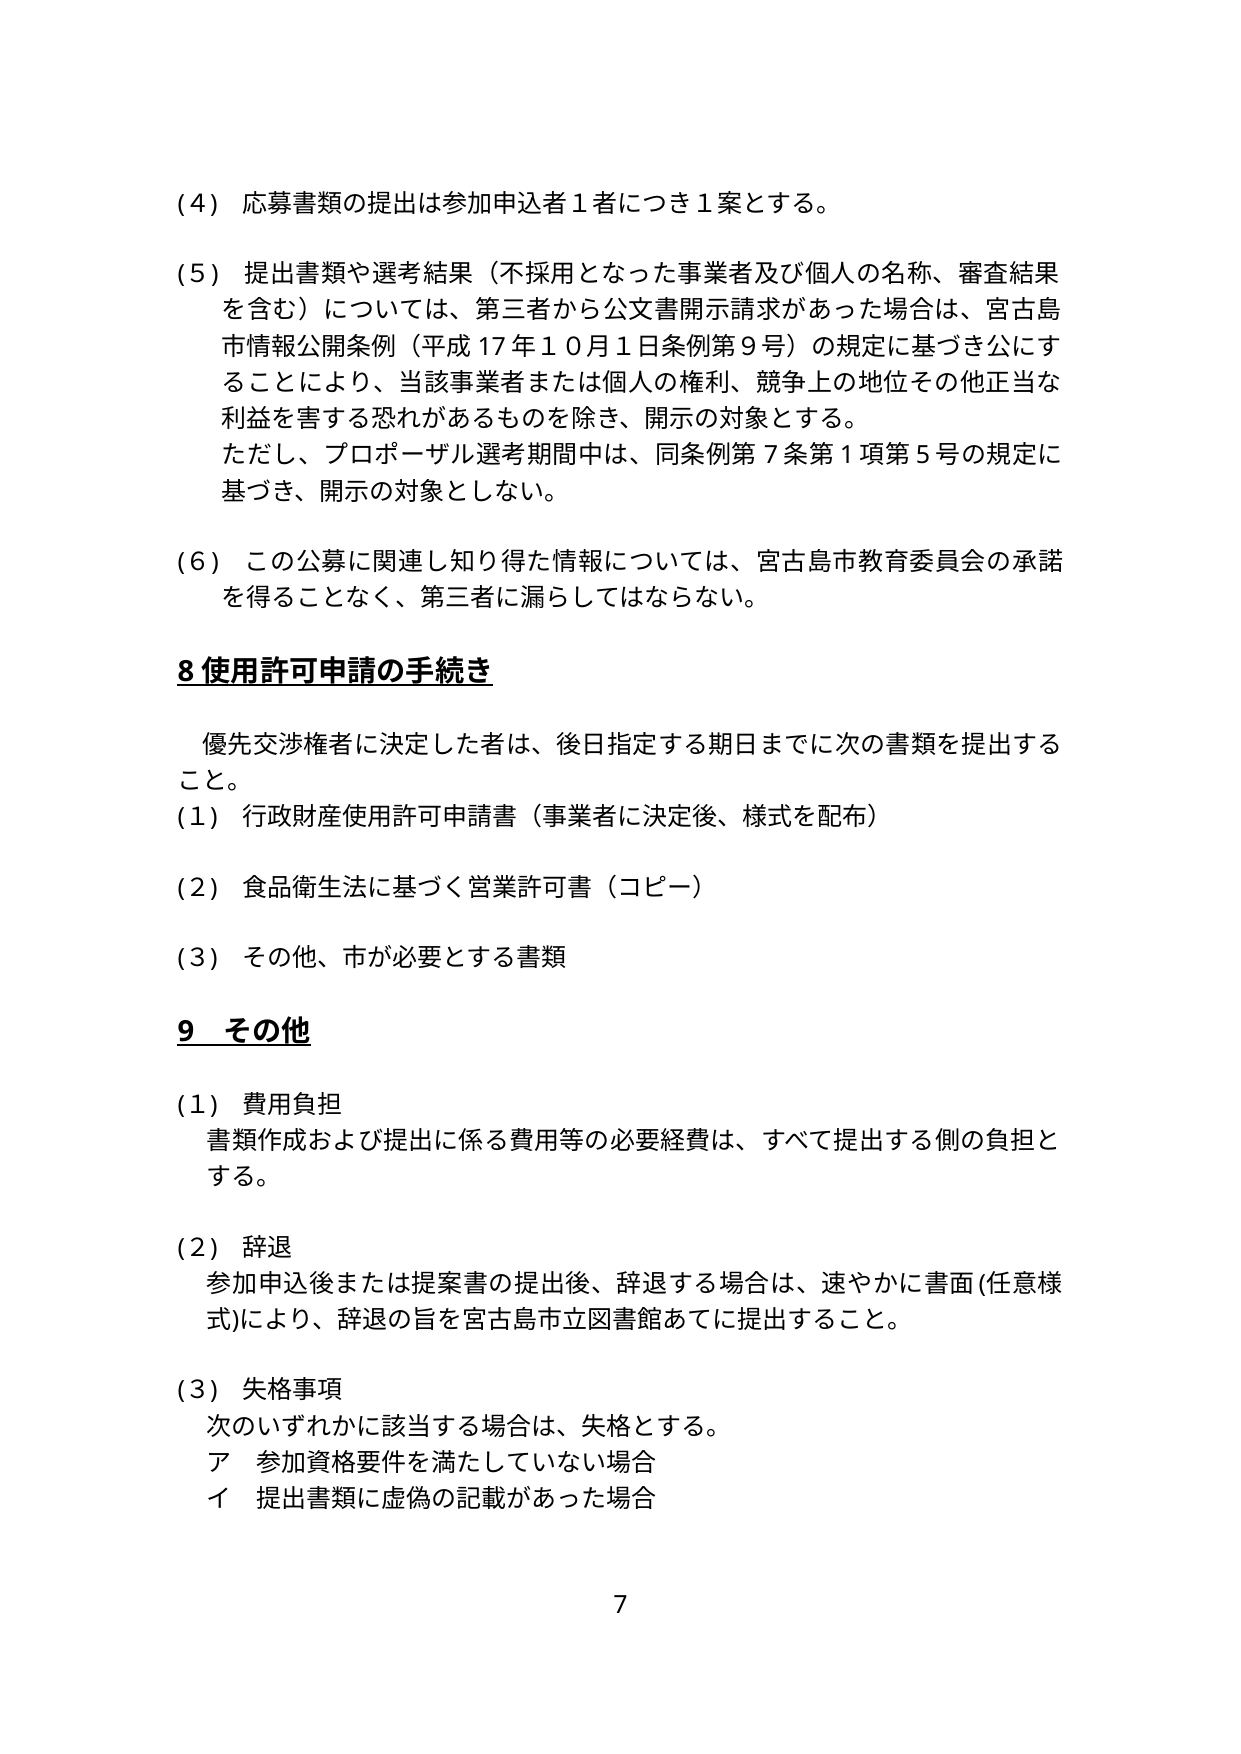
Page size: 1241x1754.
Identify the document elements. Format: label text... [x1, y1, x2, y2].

text (４) 応募書類の提出は参加申込者１者につき１案とする。 [177, 183, 1063, 219]
text (２) 食品衛生法に基づく営業許可書（コピー） [177, 867, 1063, 903]
text (６) この公募に関連し知り得た情報については、宮古島市教育委員会の承諾を得ることなく、第三者に漏らしてはならない。 [177, 541, 1063, 614]
text 8 使用許可申請の手続き [177, 648, 1063, 690]
text (２) 辞退 [177, 1227, 1063, 1263]
text (１) 費用負担 [177, 1084, 1063, 1121]
text 次のいずれかに該当する場合は、失格とする。 [207, 1406, 1063, 1442]
text ア 参加資格要件を満たしていない場合 [207, 1442, 1063, 1479]
text (３) 失格事項 [177, 1370, 1063, 1406]
text イ 提出書類に虚偽の記載があった場合 [207, 1479, 1063, 1515]
text 9 その他 [177, 1008, 1063, 1050]
text (５) 提出書類や選考結果（不採用となった事業者及び個人の名称、審査結果を含む）については、第三者から公文書開示請求があった場合は、宮古島市情報公開条例（平成17年１０月１日条例第９号）の規定に基づき公にすることにより、当該事業者または個人の権利、競争上の地位その他正当な利益を害する恐れがあるものを除き、開示の対象とする。 [177, 253, 1063, 435]
text (１) 行政財産使用許可申請書（事業者に決定後、様式を配布） [177, 797, 1063, 833]
text 書類作成および提出に係る費用等の必要経費は、すべて提出する側の負担とする。 [207, 1121, 1063, 1193]
text 優先交渉権者に決定した者は、後日指定する期日までに次の書類を提出すること。 [177, 724, 1063, 797]
text (３) その他、市が必要とする書類 [177, 937, 1063, 974]
text ただし、プロポーザル選考期間中は、同条例第7条第1項第5号の規定に基づき、開示の対象としない。 [221, 435, 1063, 507]
text 参加申込後または提案書の提出後、辞退する場合は、速やかに書面(任意様式)により、辞退の旨を宮古島市立図書館あてに提出すること。 [207, 1263, 1063, 1336]
